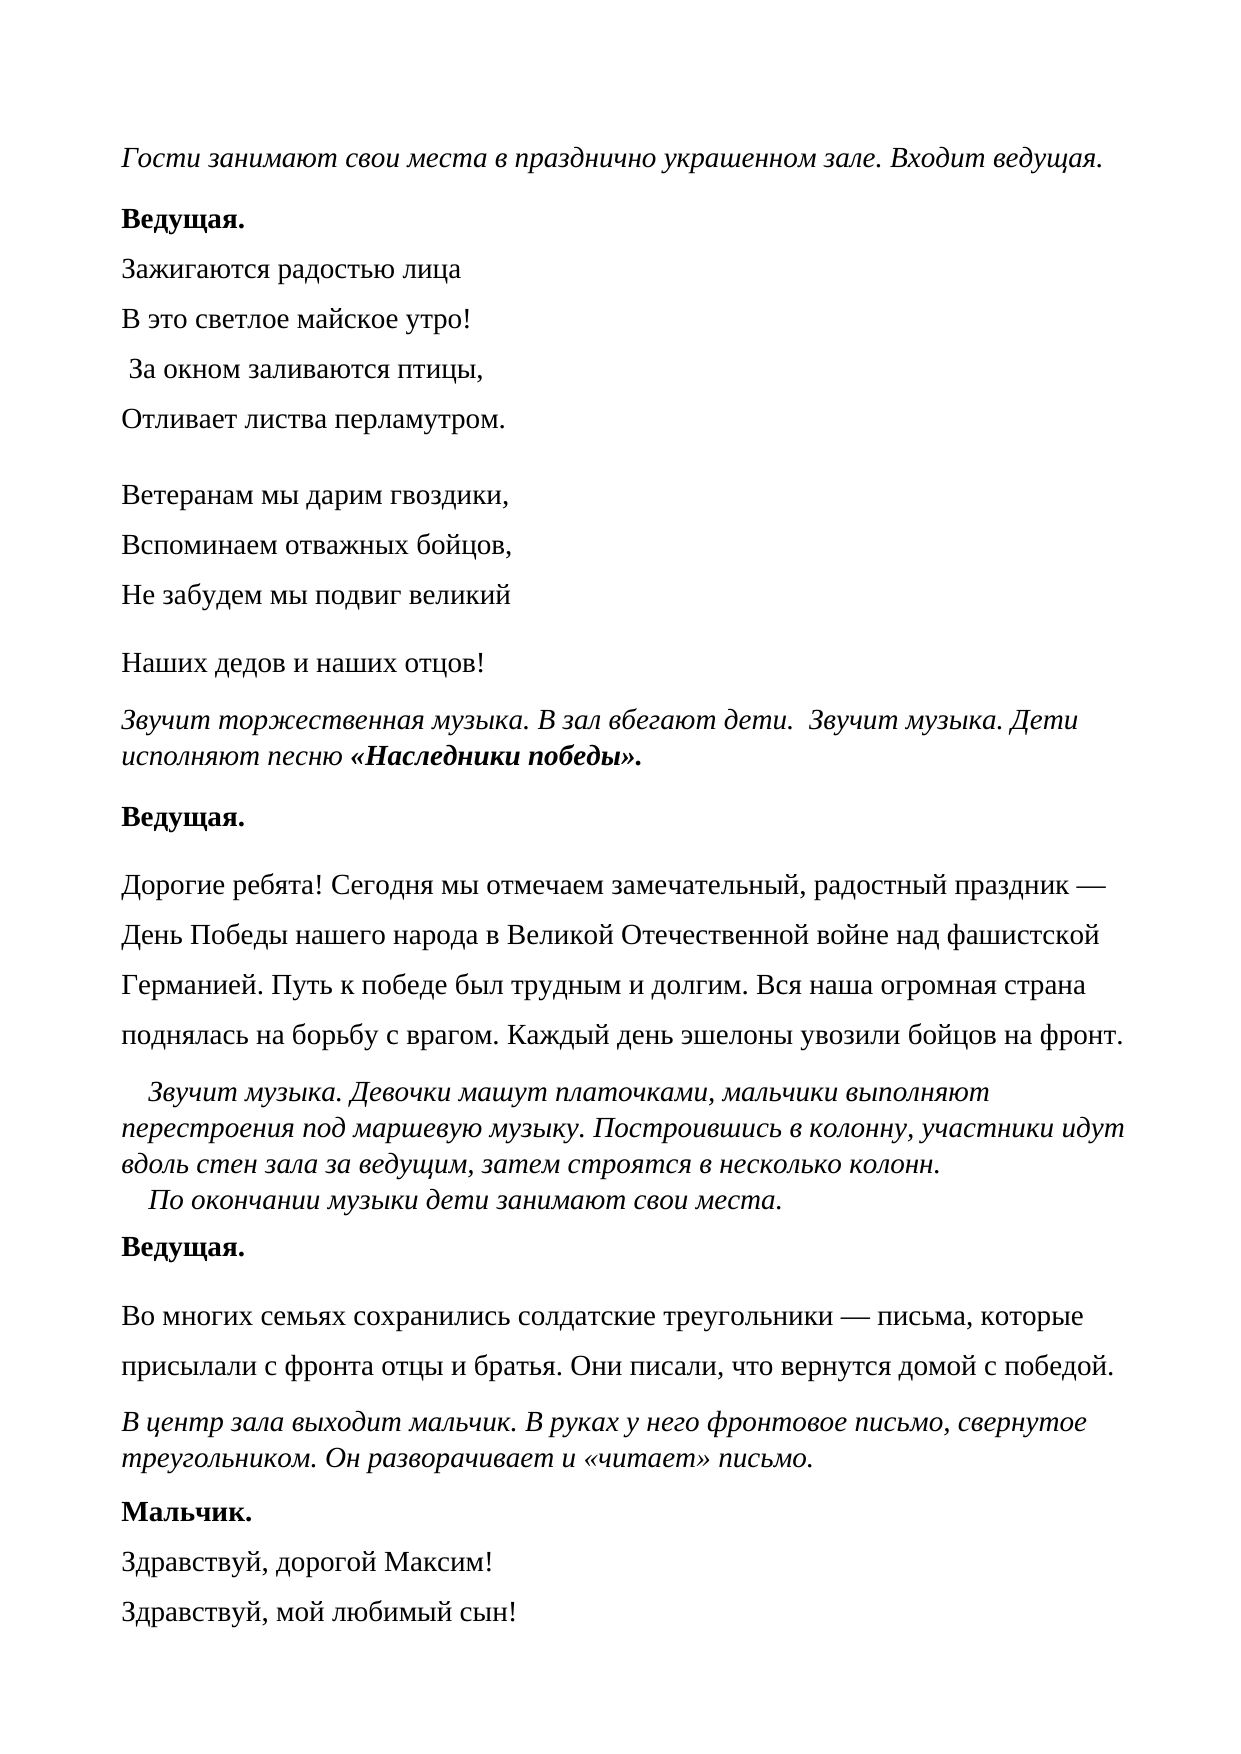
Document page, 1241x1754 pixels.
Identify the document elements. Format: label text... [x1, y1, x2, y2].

text По окончании музыки дети занимают свои места. [121, 1181, 1156, 1217]
text Здравствуй, мой любимый сын! [121, 1581, 1156, 1632]
text В центр зала выходит мальчик. В руках у него фронтовое письмо, свернутое треугольником. Он разворачивает и «читает» письмо. [121, 1404, 1154, 1474]
text Наших дедов и наших отцов! [121, 632, 1000, 683]
text За окном заливаются птицы, [121, 339, 1000, 389]
text Звучит музыка. Девочки машут платочками, мальчики выполняют перестроения под маршевую музыку. Построившись в колонну, участники идут вдоль стен зала за ведущим, затем строятся в несколько колонн. [121, 1072, 1152, 1181]
text Вспоминаем отважных бойцов, [121, 514, 1156, 564]
text Дорогие ребята! Сегодня мы отмечаем замечательный, радостный праздник — День Победы нашего народа в Великой Отечественной войне над фашистской Германией. Путь к победе был трудным и долгим. Вся наша огромная страна поднялась на борьбу с врагом. Каждый день эшелоны увозили бойцов на фронт. [121, 854, 1152, 1055]
text Ведущая. [121, 786, 1152, 836]
text Отливает листва перламутром. [121, 389, 1156, 439]
text В это светлое майское утро! [121, 288, 1000, 339]
text Мальчик. [121, 1481, 879, 1531]
text Здравствуй, дорогой Максим! [121, 1531, 879, 1581]
text Зажигаются радостью лица [121, 238, 1000, 288]
text Ветеранам мы дарим гвоздики, [121, 464, 1156, 514]
text Звучит торжественная музыка. В зал вбегают дети. Звучит музыка. Дети исполняют песню «Наследники победы». [121, 700, 1152, 772]
text Гости занимают свои места в празднично украшенном зале. Входит ведущая. [121, 140, 1152, 175]
text Ведущая. [121, 188, 1000, 238]
text Ведущая. [121, 1217, 1154, 1267]
text Во многих семьях сохранились солдатские треугольники — письма, которые присылали с фронта отцы и братья. Они писали, что вернутся домой с победой. [121, 1285, 1154, 1386]
text Не забудем мы подвиг великий [121, 564, 1000, 615]
